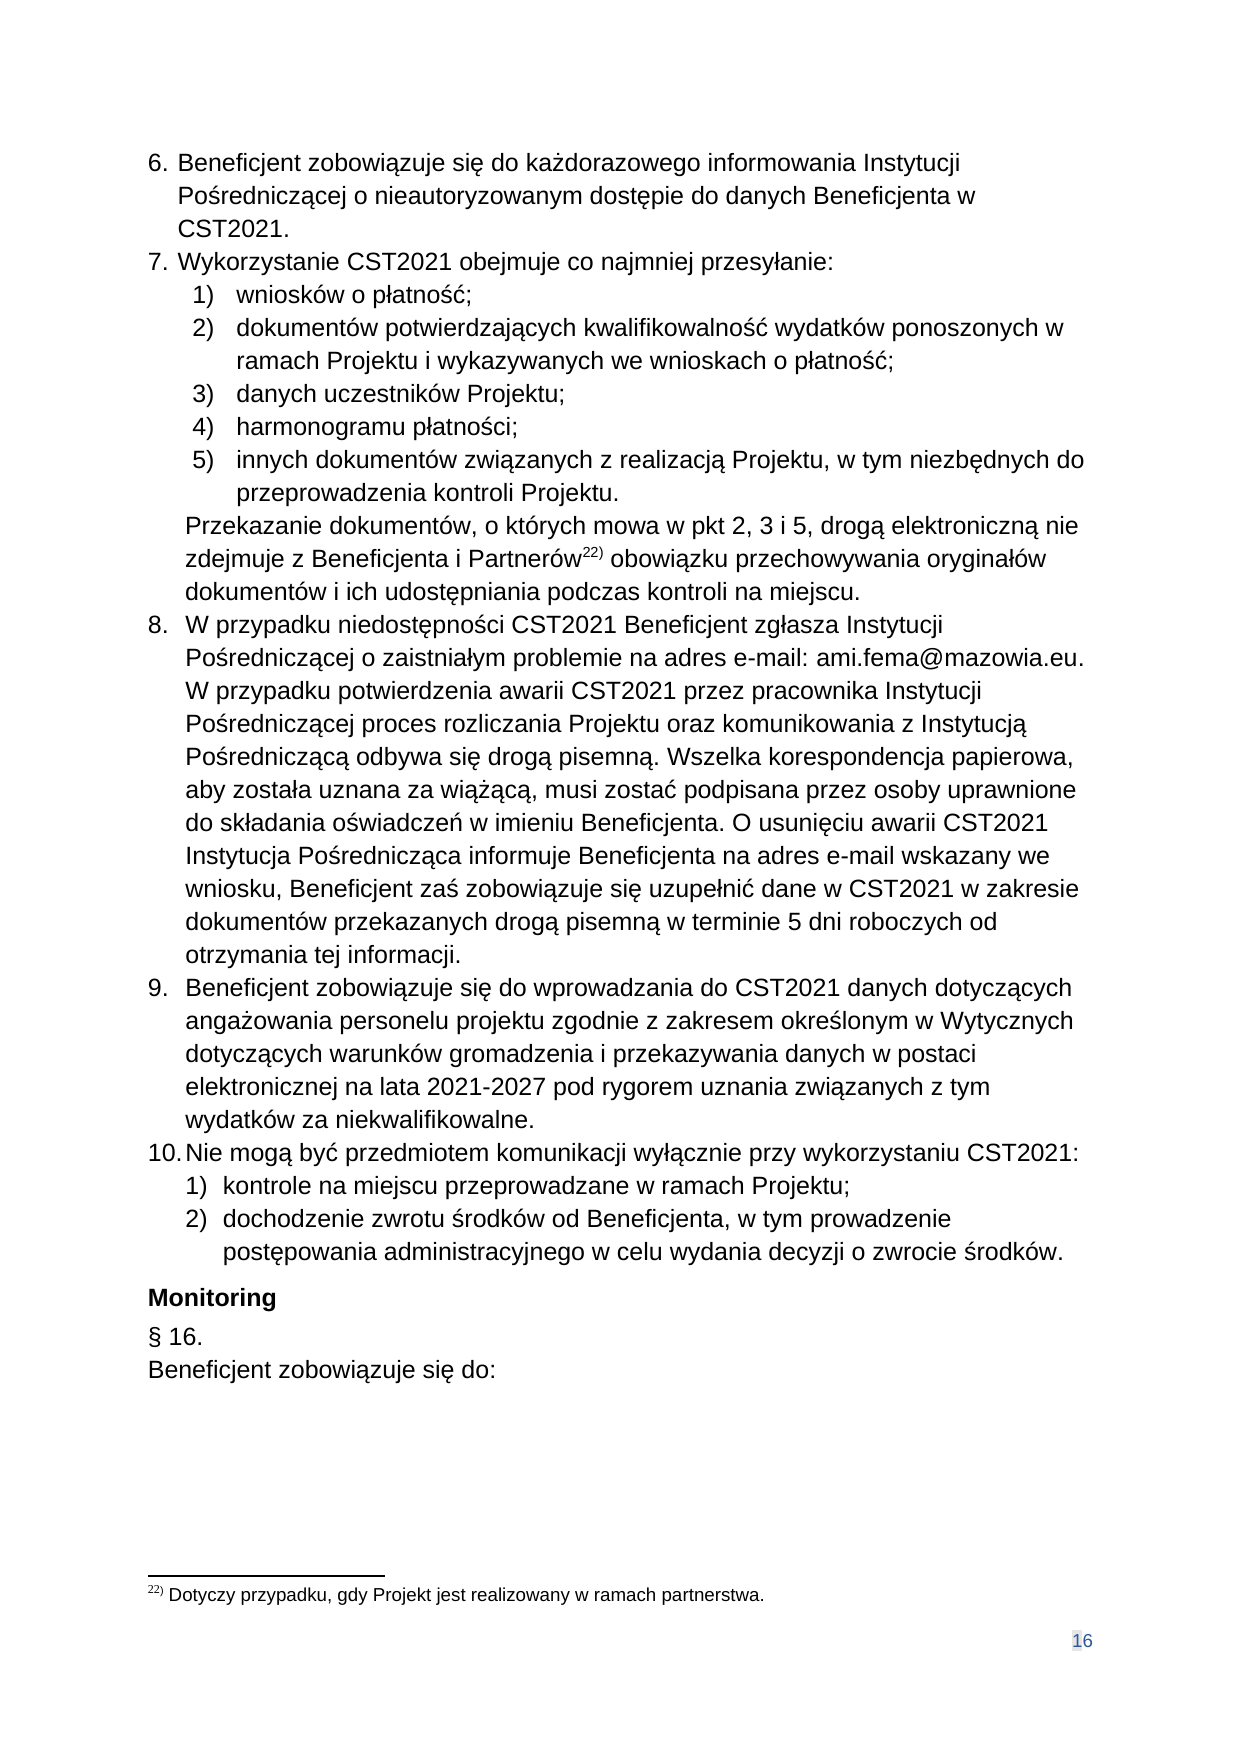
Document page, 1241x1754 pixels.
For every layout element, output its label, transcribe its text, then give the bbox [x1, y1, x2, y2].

text Beneficjent zobowiązuje się do: [148, 1355, 1093, 1384]
list Beneficjent zobowiązuje się do wprowadzania do CST2021 danych dotyczących angażowania personelu projektu zgodnie z zakresem określonym w Wytycznych dotyczących warunków gromadzenia i przekazywania danych w postaci elektronicznej na lata 2021-2027 pod rygorem uznania związanych z tym wydatków za niekwalifikowalne. [148, 973, 1093, 1134]
list Wykorzystanie CST2021 obejmuje co najmniej przesyłanie: [148, 247, 1093, 275]
list kontrole na miejscu przeprowadzane w ramach Projektu; [185, 1171, 1093, 1200]
list innych dokumentów związanych z realizacją Projektu, w tym niezbędnych do przeprowadzenia kontroli Projektu. [192, 445, 1093, 507]
list dokumentów potwierdzających kwalifikowalność wydatków ponoszonych w ramach Projektu i wykazywanych we wnioskach o płatność; [192, 313, 1093, 374]
list danych uczestników Projektu; [192, 379, 1093, 407]
list Beneficjent zobowiązuje się do każdorazowego informowania Instytucji Pośredniczącej o nieautoryzowanym dostępie do danych Beneficjenta w CST2021. [148, 148, 1093, 242]
text Przekazanie dokumentów, o których mowa w pkt 2, 3 i 5, drogą elektroniczną nie zdejmuje z Beneficjenta i Partnerów) obowiązku przechowywania oryginałów dokumentów i ich udostępniania podczas kontroli na miejscu. [185, 511, 1093, 606]
list dochodzenie zwrotu środków od Beneficjenta, w tym prowadzenie postępowania administracyjnego w celu wydania decyzji o zwrocie środków. [185, 1204, 1093, 1266]
subtitle § 16. [148, 1322, 1093, 1351]
subtitle Monitoring [148, 1283, 1093, 1312]
list W przypadku niedostępności CST2021 Beneficjent zgłasza Instytucji Pośredniczącej o zaistniałym problemie na adres e-mail: ami.fema@mazowia.eu. W przypadku potwierdzenia awarii CST2021 przez pracownika Instytucji Pośredniczącej proces rozliczania Projektu oraz komunikowania z Instytucją Pośredniczącą odbywa się drogą pisemną. Wszelka korespondencja papierowa, aby została uznana za wiążącą, musi zostać podpisana przez osoby uprawnione do składania oświadczeń w imieniu Beneficjenta. O usunięciu awarii CST2021 Instytucja Pośrednicząca informuje Beneficjenta na adres e-mail wskazany we wniosku, Beneficjent zaś zobowiązuje się uzupełnić dane w CST2021 w zakresie dokumentów przekazanych drogą pisemną w terminie 5 dni roboczych od otrzymania tej informacji. [148, 610, 1093, 969]
list wniosków o płatność; [192, 280, 1093, 308]
list harmonogramu płatności; [192, 412, 1093, 441]
list Nie mogą być przedmiotem komunikacji wyłącznie przy wykorzystaniu CST2021: [148, 1138, 1093, 1167]
